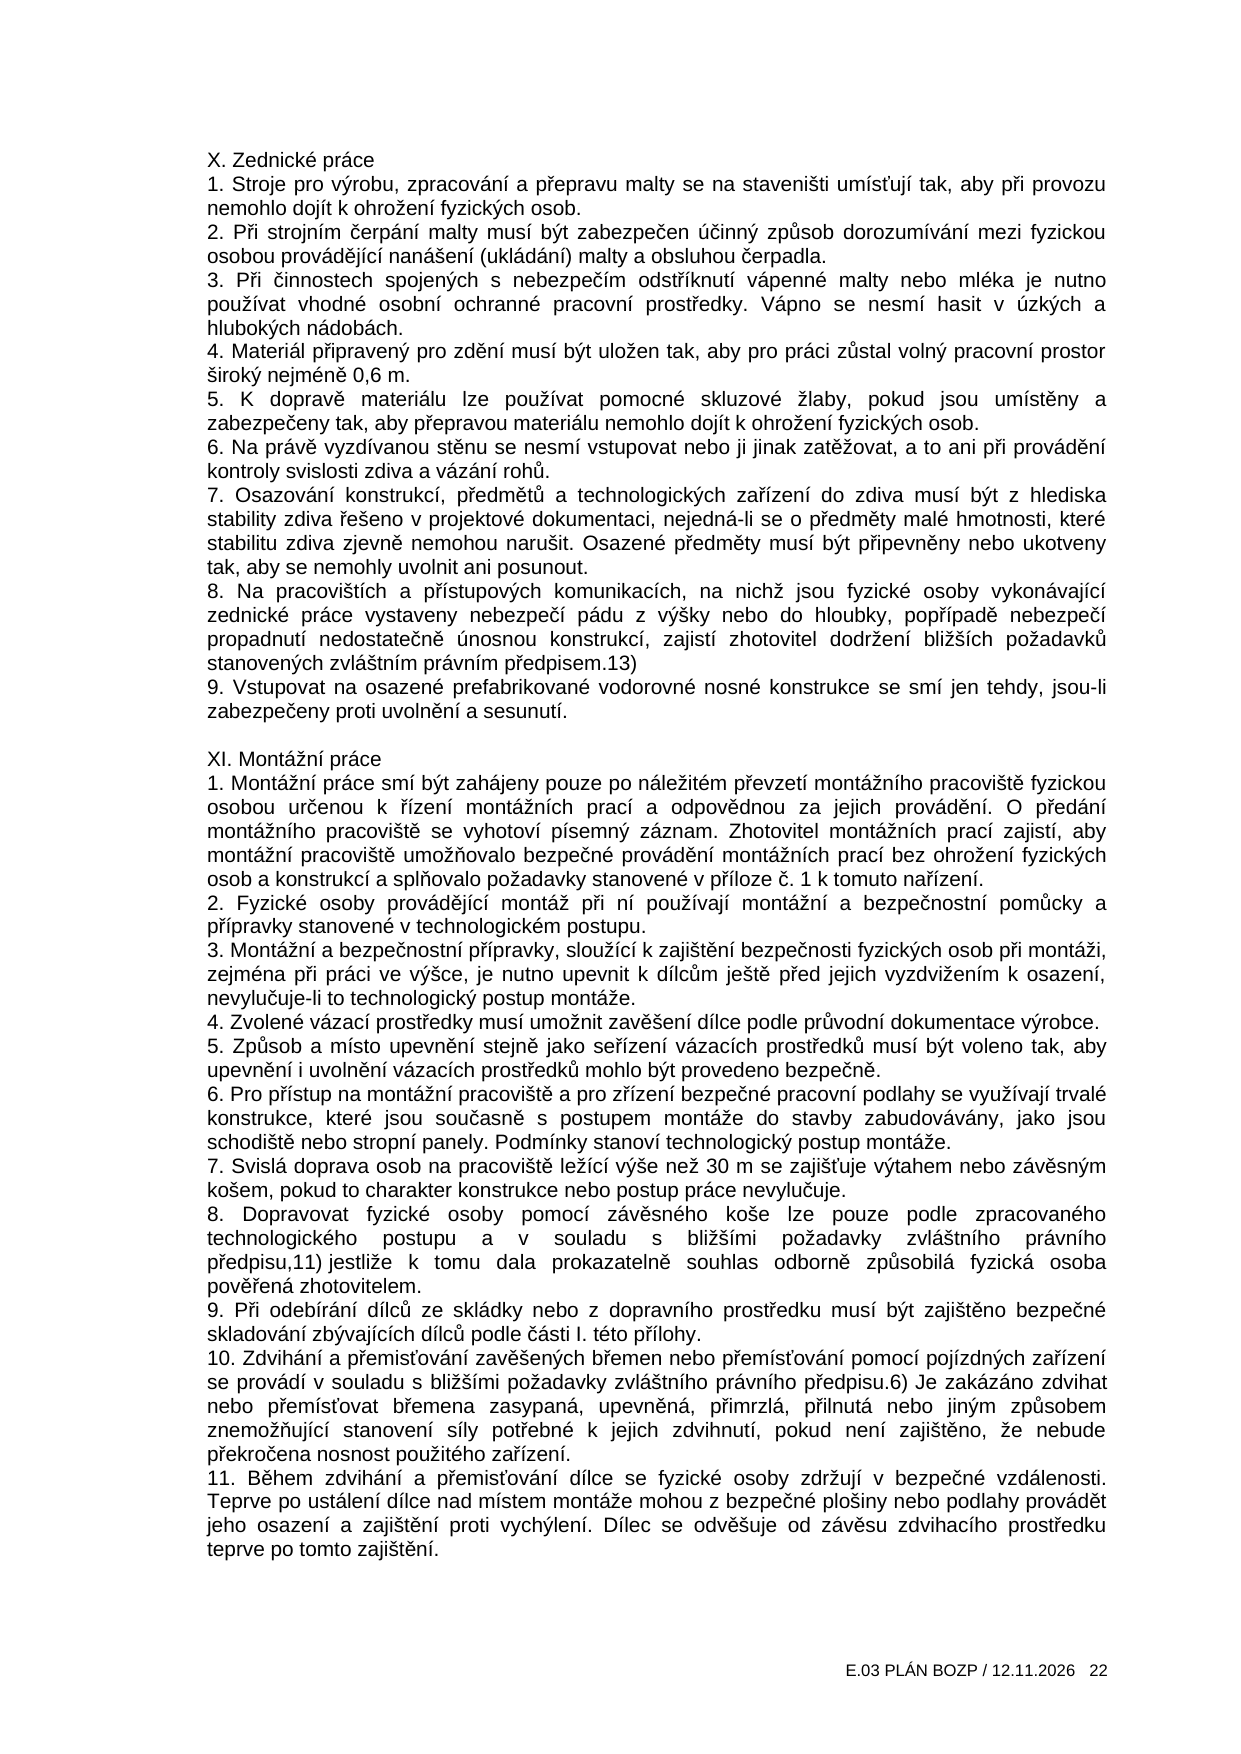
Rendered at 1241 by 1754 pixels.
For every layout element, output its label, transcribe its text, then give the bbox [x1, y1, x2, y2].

text 6. Pro přístup na montážní pracoviště a pro zřízení bezpečné pracovní podlahy se využívají trvalé konstrukce, které jsou současně s postupem montáže do stavby zabudovávány, jako jsou schodiště nebo stropní panely. Podmínky stanoví technologický postup montáže. [207, 1082, 1107, 1154]
text X. Zednické práce [207, 148, 1107, 172]
text 7. Svislá doprava osob na pracoviště ležící výše než 30 m se zajišťuje výtahem nebo závěsným košem, pokud to charakter konstrukce nebo postup práce nevylučuje. [207, 1154, 1107, 1202]
text 4. Zvolené vázací prostředky musí umožnit zavěšení dílce podle průvodní dokumentace výrobce. [207, 1010, 1107, 1034]
text XI. Montážní práce [207, 747, 1107, 771]
text 10. Zdvihání a přemisťování zavěšených břemen nebo přemísťování pomocí pojízdných zařízení se provádí v souladu s bližšími požadavky zvláštního právního předpisu.6) Je zakázáno zdvihat nebo přemísťovat břemena zasypaná, upevněná, přimrzlá, přilnutá nebo jiným způsobem znemožňující stanovení síly potřebné k jejich zdvihnutí, pokud není zajištěno, že nebude překročena nosnost použitého zařízení. [207, 1346, 1107, 1465]
text 9. Při odebírání dílců ze skládky nebo z dopravního prostředku musí být zajištěno bezpečné skladování zbývajících dílců podle části I. této přílohy. [207, 1298, 1107, 1346]
text 1. Montážní práce smí být zahájeny pouze po náležitém převzetí montážního pracoviště fyzickou osobou určenou k řízení montážních prací a odpovědnou za jejich provádění. O předání montážního pracoviště se vyhotoví písemný záznam. Zhotovitel montážních prací zajistí, aby montážní pracoviště umožňovalo bezpečné provádění montážních prací bez ohrožení fyzických osob a konstrukcí a splňovalo požadavky stanovené v příloze č. 1 k tomuto nařízení. [207, 771, 1107, 890]
text 2. Při strojním čerpání malty musí být zabezpečen účinný způsob dorozumívání mezi fyzickou osobou provádějící nanášení (ukládání) malty a obsluhou čerpadla. [207, 219, 1107, 267]
text 8. Na pracovištích a přístupových komunikacích, na nichž jsou fyzické osoby vykonávající zednické práce vystaveny nebezpečí pádu z výšky nebo do hloubky, popřípadě nebezpečí propadnutí nedostatečně únosnou konstrukcí, zajistí zhotovitel dodržení bližších požadavků stanovených zvláštním právním předpisem.13) [207, 579, 1107, 675]
text 8. Dopravovat fyzické osoby pomocí závěsného koše lze pouze podle zpracovaného technologického postupu a v souladu s bližšími požadavky zvláštního právního předpisu,11) jestliže k tomu dala prokazatelně souhlas odborně způsobilá fyzická osoba pověřená zhotovitelem. [207, 1202, 1107, 1298]
text 1. Stroje pro výrobu, zpracování a přepravu malty se na staveništi umísťují tak, aby při provozu nemohlo dojít k ohrožení fyzických osob. [207, 172, 1107, 219]
text 6. Na právě vyzdívanou stěnu se nesmí vstupovat nebo ji jinak zatěžovat, a to ani při provádění kontroly svislosti zdiva a vázání rohů. [207, 435, 1107, 483]
text 5. Způsob a místo upevnění stejně jako seřízení vázacích prostředků musí být voleno tak, aby upevnění i uvolnění vázacích prostředků mohlo být provedeno bezpečně. [207, 1034, 1107, 1082]
text 4. Materiál připravený pro zdění musí být uložen tak, aby pro práci zůstal volný pracovní prostor široký nejméně 0,6 m. [207, 339, 1107, 387]
text 5. K dopravě materiálu lze používat pomocné skluzové žlaby, pokud jsou umístěny a zabezpečeny tak, aby přepravou materiálu nemohlo dojít k ohrožení fyzických osob. [207, 387, 1107, 435]
text 7. Osazování konstrukcí, předmětů a technologických zařízení do zdiva musí být z hlediska stability zdiva řešeno v projektové dokumentaci, nejedná-li se o předměty malé hmotnosti, které stabilitu zdiva zjevně nemohou narušit. Osazené předměty musí být připevněny nebo ukotveny tak, aby se nemohly uvolnit ani posunout. [207, 483, 1107, 579]
text 9. Vstupovat na osazené prefabrikované vodorovné nosné konstrukce se smí jen tehdy, jsou-li zabezpečeny proti uvolnění a sesunutí. [207, 675, 1107, 723]
text 3. Montážní a bezpečnostní přípravky, sloužící k zajištění bezpečnosti fyzických osob při montáži, zejména při práci ve výšce, je nutno upevnit k dílcům ještě před jejich vyzdvižením k osazení, nevylučuje-li to technologický postup montáže. [207, 938, 1107, 1010]
text 2. Fyzické osoby provádějící montáž při ní používají montážní a bezpečnostní pomůcky a přípravky stanovené v technologickém postupu. [207, 890, 1107, 938]
text 11. Během zdvihání a přemisťování dílce se fyzické osoby zdržují v bezpečné vzdálenosti. Teprve po ustálení dílce nad místem montáže mohou z bezpečné plošiny nebo podlahy provádět jeho osazení a zajištění proti vychýlení. Dílec se odvěšuje od závěsu zdvihacího prostředku teprve po tomto zajištění. [207, 1465, 1107, 1561]
text 3. Při činnostech spojených s nebezpečím odstříknutí vápenné malty nebo mléka je nutno používat vhodné osobní ochranné pracovní prostředky. Vápno se nesmí hasit v úzkých a hlubokých nádobách. [207, 267, 1107, 339]
